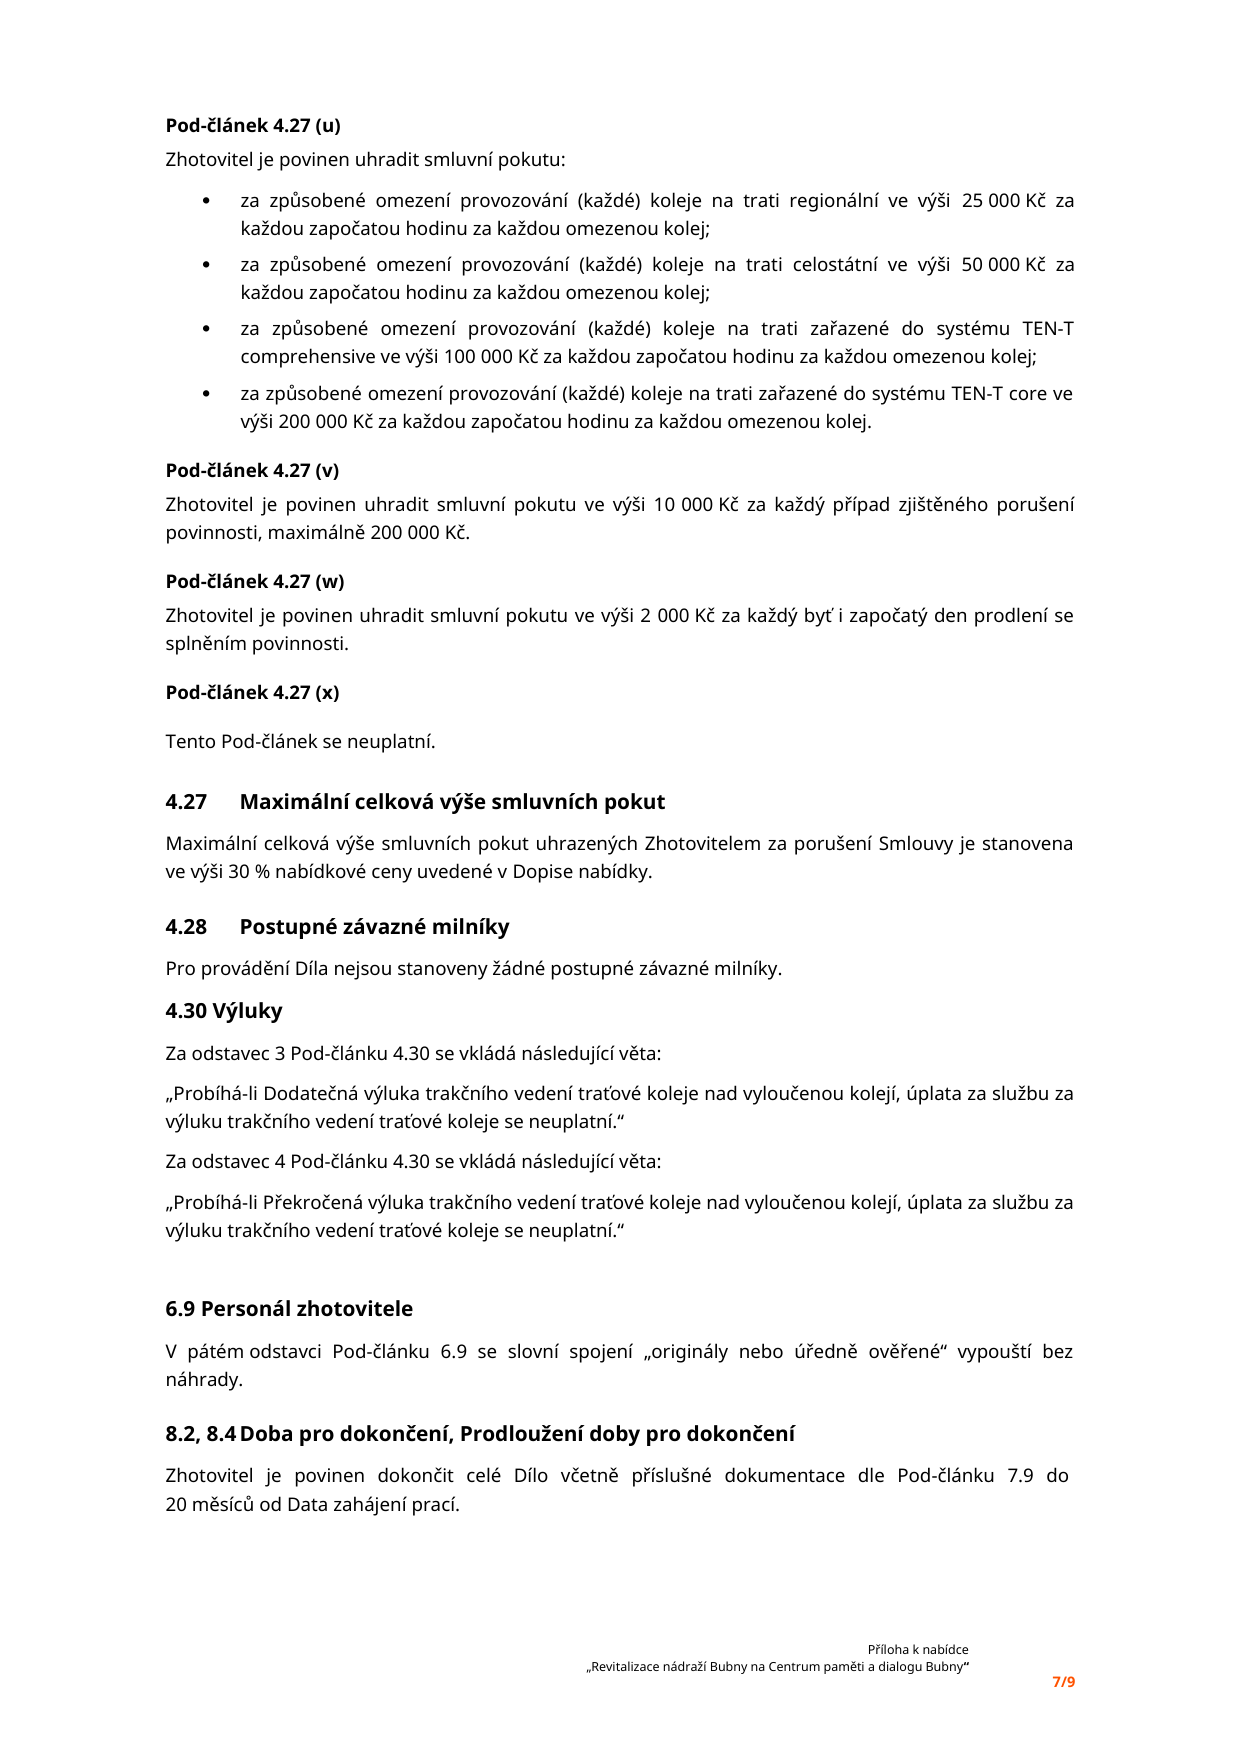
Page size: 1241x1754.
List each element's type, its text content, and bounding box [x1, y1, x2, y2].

text Pod-článek 4.27 (w) [165, 568, 1075, 594]
text Pod-článek 4.27 (x) [165, 679, 1075, 705]
text Pod-článek 4.27 (u) [165, 112, 1075, 138]
text Maximální celková výše smluvních pokut uhrazených Zhotovitelem za porušení Smlouvy je stanovena ve výši 30 % nabídkové ceny uvedené v Dopise nabídky. [165, 831, 1075, 884]
text V pátém odstavci Pod-článku 6.9 se slovní spojení „originály nebo úředně ověřené“ vypouští bez náhrady. [165, 1338, 1075, 1392]
text Zhotovitel je povinen uhradit smluvní pokutu: [165, 146, 1075, 172]
text Zhotovitel je povinen dokončit celé Dílo včetně příslušné dokumentace dle Pod-článku 7.9 do 20 měsíců od Data zahájení prací. [165, 1463, 1075, 1516]
text Za odstavec 3 Pod-článku 4.30 se vkládá následující věta: [165, 1040, 1075, 1065]
text 6.9 Personál zhotovitele [165, 1294, 1075, 1323]
text „Probíhá-li Překročená výluka trakčního vedení traťové koleje nad vyloučenou kolejí, úplata za službu za výluku trakčního vedení traťové koleje se neuplatní.“ [165, 1189, 1075, 1243]
text za způsobené omezení provozování (každé) koleje na trati celostátní ve výši 50 000 Kč za každou započatou hodinu za každou omezenou kolej; [203, 251, 1075, 305]
text Zhotovitel je povinen uhradit smluvní pokutu ve výši 2 000 Kč za každý byť i započatý den prodlení se splněním povinnosti. [165, 602, 1075, 656]
text „Probíhá-li Dodatečná výluka trakčního vedení traťové koleje nad vyloučenou kolejí, úplata za službu za výluku trakčního vedení traťové koleje se neuplatní.“ [165, 1080, 1075, 1134]
text 4.30 Výluky [165, 996, 1075, 1024]
text 8.2, 8.4 Doba pro dokončení, Prodloužení doby pro dokončení [165, 1419, 1075, 1447]
text Za odstavec 4 Pod-článku 4.30 se vkládá následující věta: [165, 1149, 1075, 1174]
text za způsobené omezení provozování (každé) koleje na trati zařazené do systému TEN-T comprehensive ve výši 100 000 Kč za každou započatou hodinu za každou omezenou kolej; [203, 316, 1075, 369]
text Pod-článek 4.27 (v) [165, 457, 1075, 482]
text Pro provádění Díla nejsou stanoveny žádné postupné závazné milníky. [165, 956, 1075, 981]
text za způsobené omezení provozování (každé) koleje na trati regionální ve výši 25 000 Kč za každou započatou hodinu za každou omezenou kolej; [203, 187, 1075, 241]
text za způsobené omezení provozování (každé) koleje na trati zařazené do systému TEN-T core ve výši 200 000 Kč za každou započatou hodinu za každou omezenou kolej. [203, 380, 1075, 434]
text Tento Pod-článek se neuplatní. [165, 728, 1075, 754]
text 4.27 Maximální celková výše smluvních pokut [165, 787, 1075, 815]
text 4.28 Postupné závazné milníky [165, 912, 1075, 940]
text Zhotovitel je povinen uhradit smluvní pokutu ve výši 10 000 Kč za každý případ zjištěného porušení povinnosti, maximálně 200 000 Kč. [165, 491, 1075, 545]
